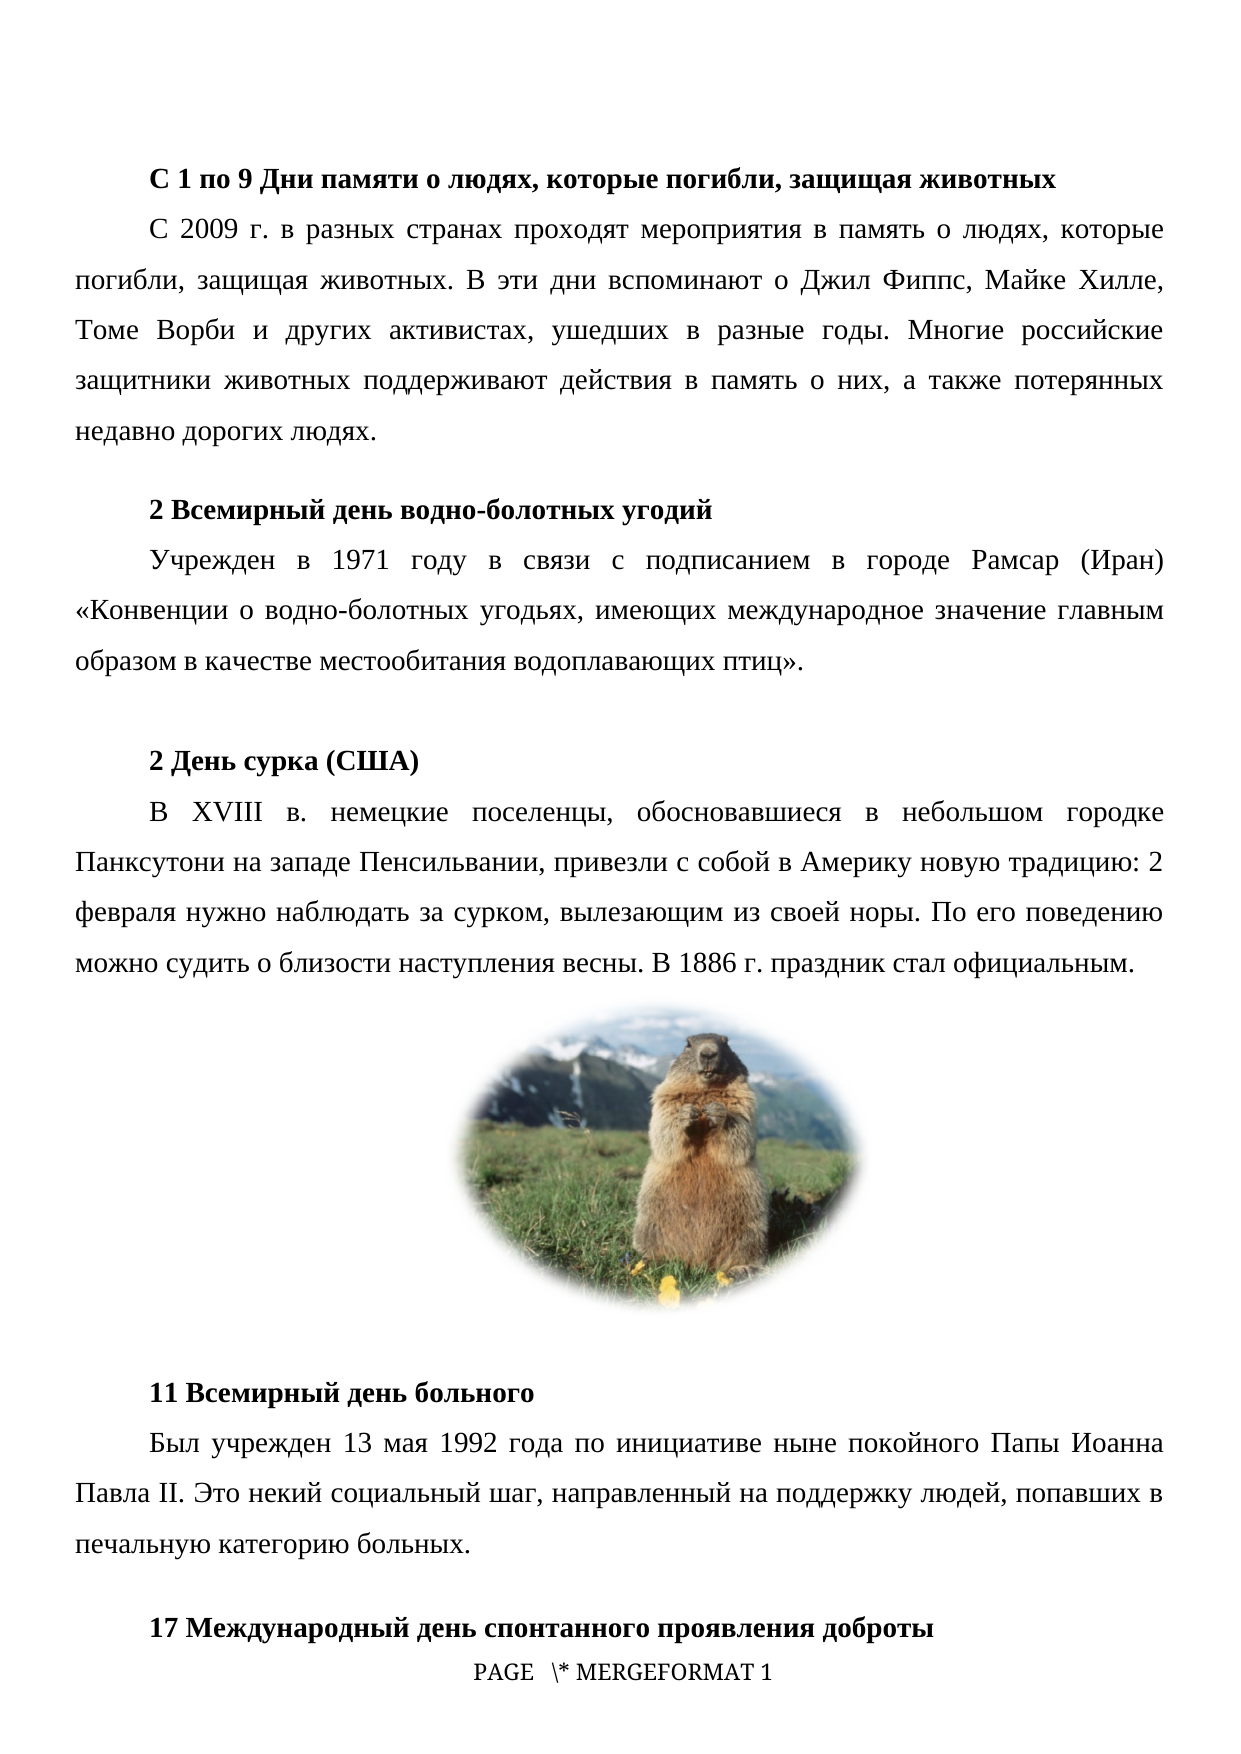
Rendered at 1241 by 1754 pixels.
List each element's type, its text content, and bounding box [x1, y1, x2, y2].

text 2 День сурка (США) [75, 743, 1165, 777]
text 17 Международный день спонтанного проявления доброты [75, 1610, 1165, 1643]
text 11 Всемирный день больного [75, 1375, 1165, 1408]
text С 1 по 9 Дни памяти о людях, которые погибли, защищая животных [75, 161, 1165, 195]
text Учрежден в 1971 году в связи с подписанием в городе Рамсар (Иран) «Конвенции о водно-болотных угодьях, имеющих международное значение главным образом в качестве местообитания водоплавающих птиц». [75, 542, 1165, 676]
text 2 Всемирный день водно-болотных угодий [75, 492, 1165, 525]
text С 2009 г. в разных странах проходят мероприятия в память о людях, которые погибли, защищая животных. В эти дни вспоминают о Джил Фиппс, Майке Хилле, Томе Ворби и других активистах, ушедших в разные годы. Многие российские защитники животных поддерживают действия в память о них, а также потерянных недавно дорогих людях. [75, 212, 1165, 446]
text Был учрежден 13 мая 1992 года по инициативе ныне покойного Папы Иоанна Павла II. Это некий социальный шаг, направленный на поддержку людей, попавших в печальную категорию больных. [75, 1425, 1165, 1559]
picture [474, 1024, 843, 1288]
text В XVIII в. немецкие поселенцы, обосновавшиеся в небольшом городке Панксутони на западе Пенсильвании, привезли с собой в Америку новую традицию: 2 февраля нужно наблюдать за сурком, вылезающим из своей норы. По его поведению можно судить о близости наступления весны. В 1886 г. праздник стал официальным. [75, 794, 1165, 978]
